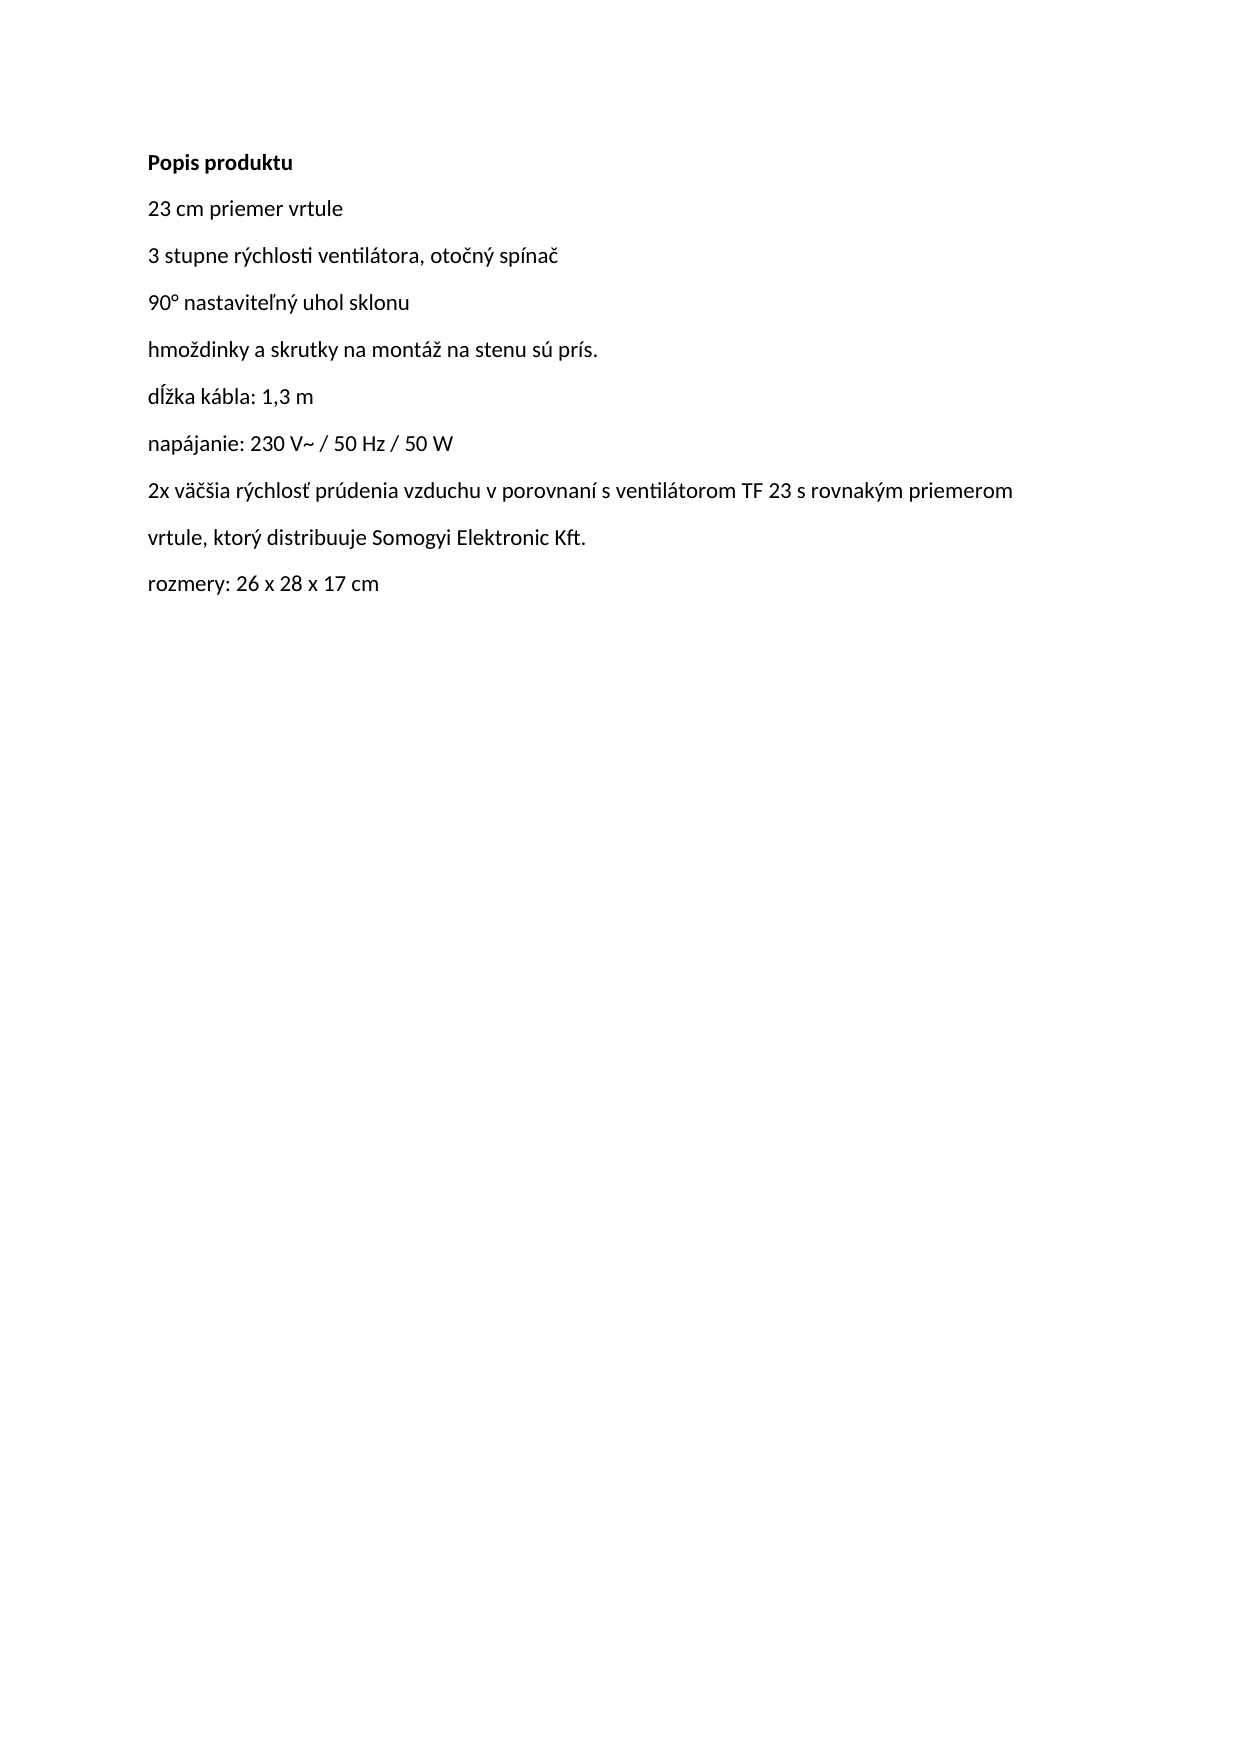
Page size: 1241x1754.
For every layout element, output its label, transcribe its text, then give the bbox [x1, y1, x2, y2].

text vrtule, ktorý distribuuje Somogyi Elektronic Kft. [148, 523, 1093, 551]
text napájanie: 230 V~ / 50 Hz / 50 W [148, 429, 1093, 457]
text Popis produktu [148, 148, 1093, 176]
text 2x väčšia rýchlosť prúdenia vzduchu v porovnaní s ventilátorom TF 23 s rovnakým priemerom [148, 476, 1093, 504]
text 23 cm priemer vrtule [148, 194, 1093, 222]
text 3 stupne rýchlosti ventilátora, otočný spínač [148, 241, 1093, 269]
text hmoždinky a skrutky na montáž na stenu sú prís. [148, 335, 1093, 363]
text dĺžka kábla: 1,3 m [148, 382, 1093, 410]
text 90° nastaviteľný uhol sklonu [148, 288, 1093, 316]
text rozmery: 26 x 28 x 17 cm [148, 569, 1093, 597]
